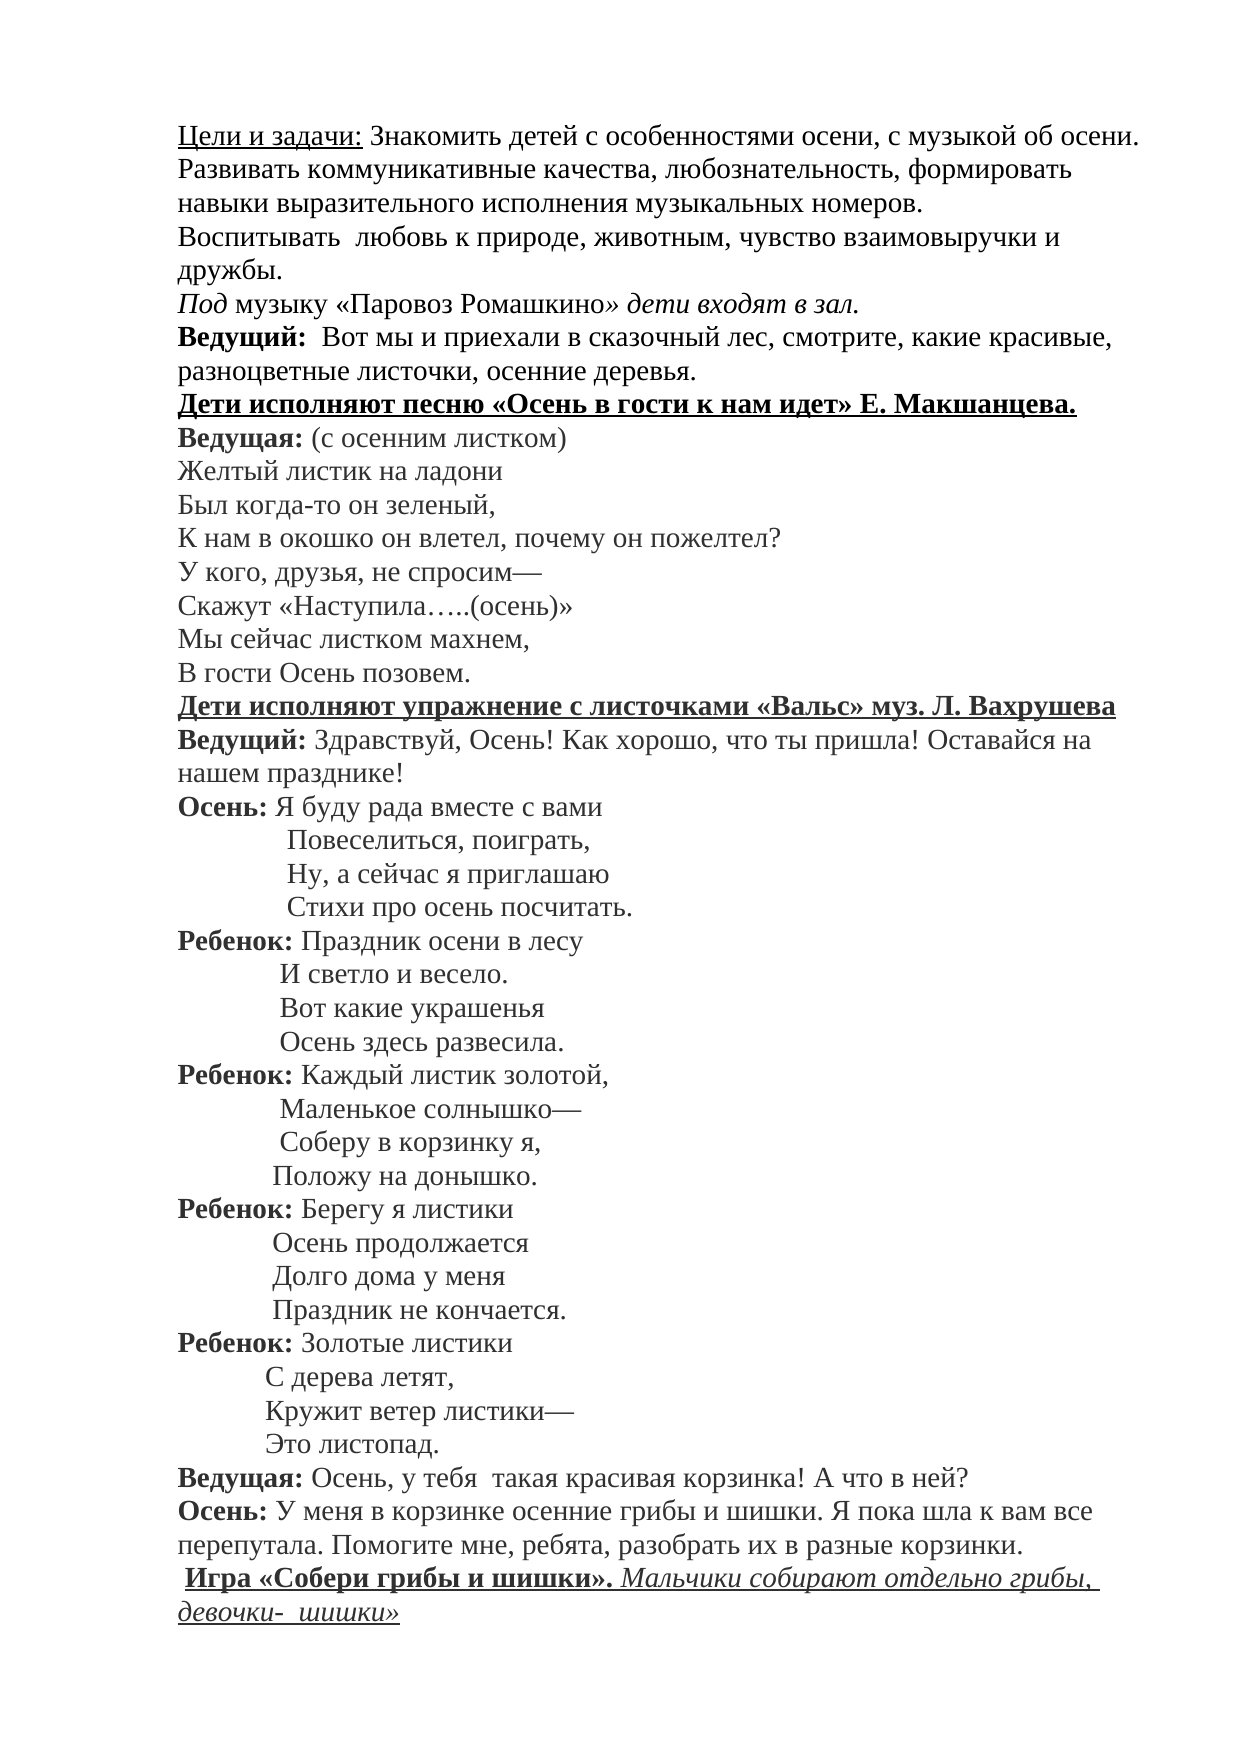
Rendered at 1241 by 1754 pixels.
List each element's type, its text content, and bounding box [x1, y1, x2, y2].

text Стихи про осень посчитать. [177, 889, 1152, 923]
text Был когда-то он зеленый, [177, 487, 1152, 521]
text Праздник не кончается. [177, 1292, 1152, 1326]
text Мы сейчас листком махнем, [177, 621, 1152, 655]
text Ведущий: Здравствуй, Осень! Как хорошо, что ты пришла! Оставайся на нашем празднике! [177, 722, 1152, 789]
text Вот какие украшенья [177, 990, 1152, 1024]
text Это листопад. [177, 1426, 1152, 1460]
text Под музыку «Паровоз Ромашкино» дети входят в зал. [177, 286, 1152, 319]
text Ребенок: Золотые листики [177, 1326, 1152, 1359]
text Долго дома у меня [177, 1258, 1152, 1292]
text Скажут «Наступила…..(осень)» [177, 588, 1152, 621]
text Желтый листик на ладони [177, 453, 1152, 487]
text Воспитывать любовь к природе, животным, чувство взаимовыручки и дружбы. [177, 219, 1152, 286]
text Ведущая: Осень, у тебя такая красивая корзинка! А что в ней? [177, 1460, 1152, 1493]
text Развивать коммуникативные качества, любознательность, формировать навыки выразительного исполнения музыкальных номеров. [177, 152, 1152, 219]
text Дети исполняют упражнение с листочками «Вальс» муз. Л. Вахрушева [177, 688, 1152, 722]
text Осень здесь развесила. [177, 1024, 1152, 1057]
text Осень: У меня в корзинке осенние грибы и шишки. Я пока шла к вам все перепутала. Помогите мне, ребята, разобрать их в разные корзинки. [177, 1493, 1152, 1560]
text К нам в окошко он влетел, почему он пожелтел? [177, 521, 1152, 554]
text У кого, друзья, не спросим— [177, 554, 1152, 588]
text Повеселиться, поиграть, [177, 822, 1152, 856]
text В гости Осень позовем. [177, 655, 1152, 688]
text Ну, а сейчас я приглашаю [177, 856, 1152, 889]
text Положу на донышко. [177, 1158, 1152, 1191]
text Соберу в корзинку я, [177, 1124, 1152, 1158]
text И светло и весело. [177, 957, 1152, 990]
text Ребенок: Каждый листик золотой, [177, 1057, 1152, 1091]
text Маленькое солнышко— [177, 1091, 1152, 1124]
text Цели и задачи: Знакомить детей с особенностями осени, с музыкой об осени. [177, 118, 1152, 152]
text Ребенок: Берегу я листики [177, 1191, 1152, 1225]
text Осень продолжается [177, 1225, 1152, 1258]
text С дерева летят, [177, 1359, 1152, 1393]
text Ребенок: Праздник осени в лесу [177, 923, 1152, 957]
text Ведущая: (с осенним листком) [177, 420, 1152, 453]
text Игра «Собери грибы и шишки». Мальчики собирают отдельно грибы, девочки- шишки» [177, 1560, 1152, 1627]
text Дети исполняют песню «Осень в гости к нам идет» Е. Макшанцева. [177, 386, 1152, 420]
text Кружит ветер листики— [177, 1393, 1152, 1426]
text Осень: Я буду рада вместе с вами [177, 789, 1152, 822]
text Ведущий: Вот мы и приехали в сказочный лес, смотрите, какие красивые, разноцветные листочки, осенние деревья. [177, 319, 1152, 386]
